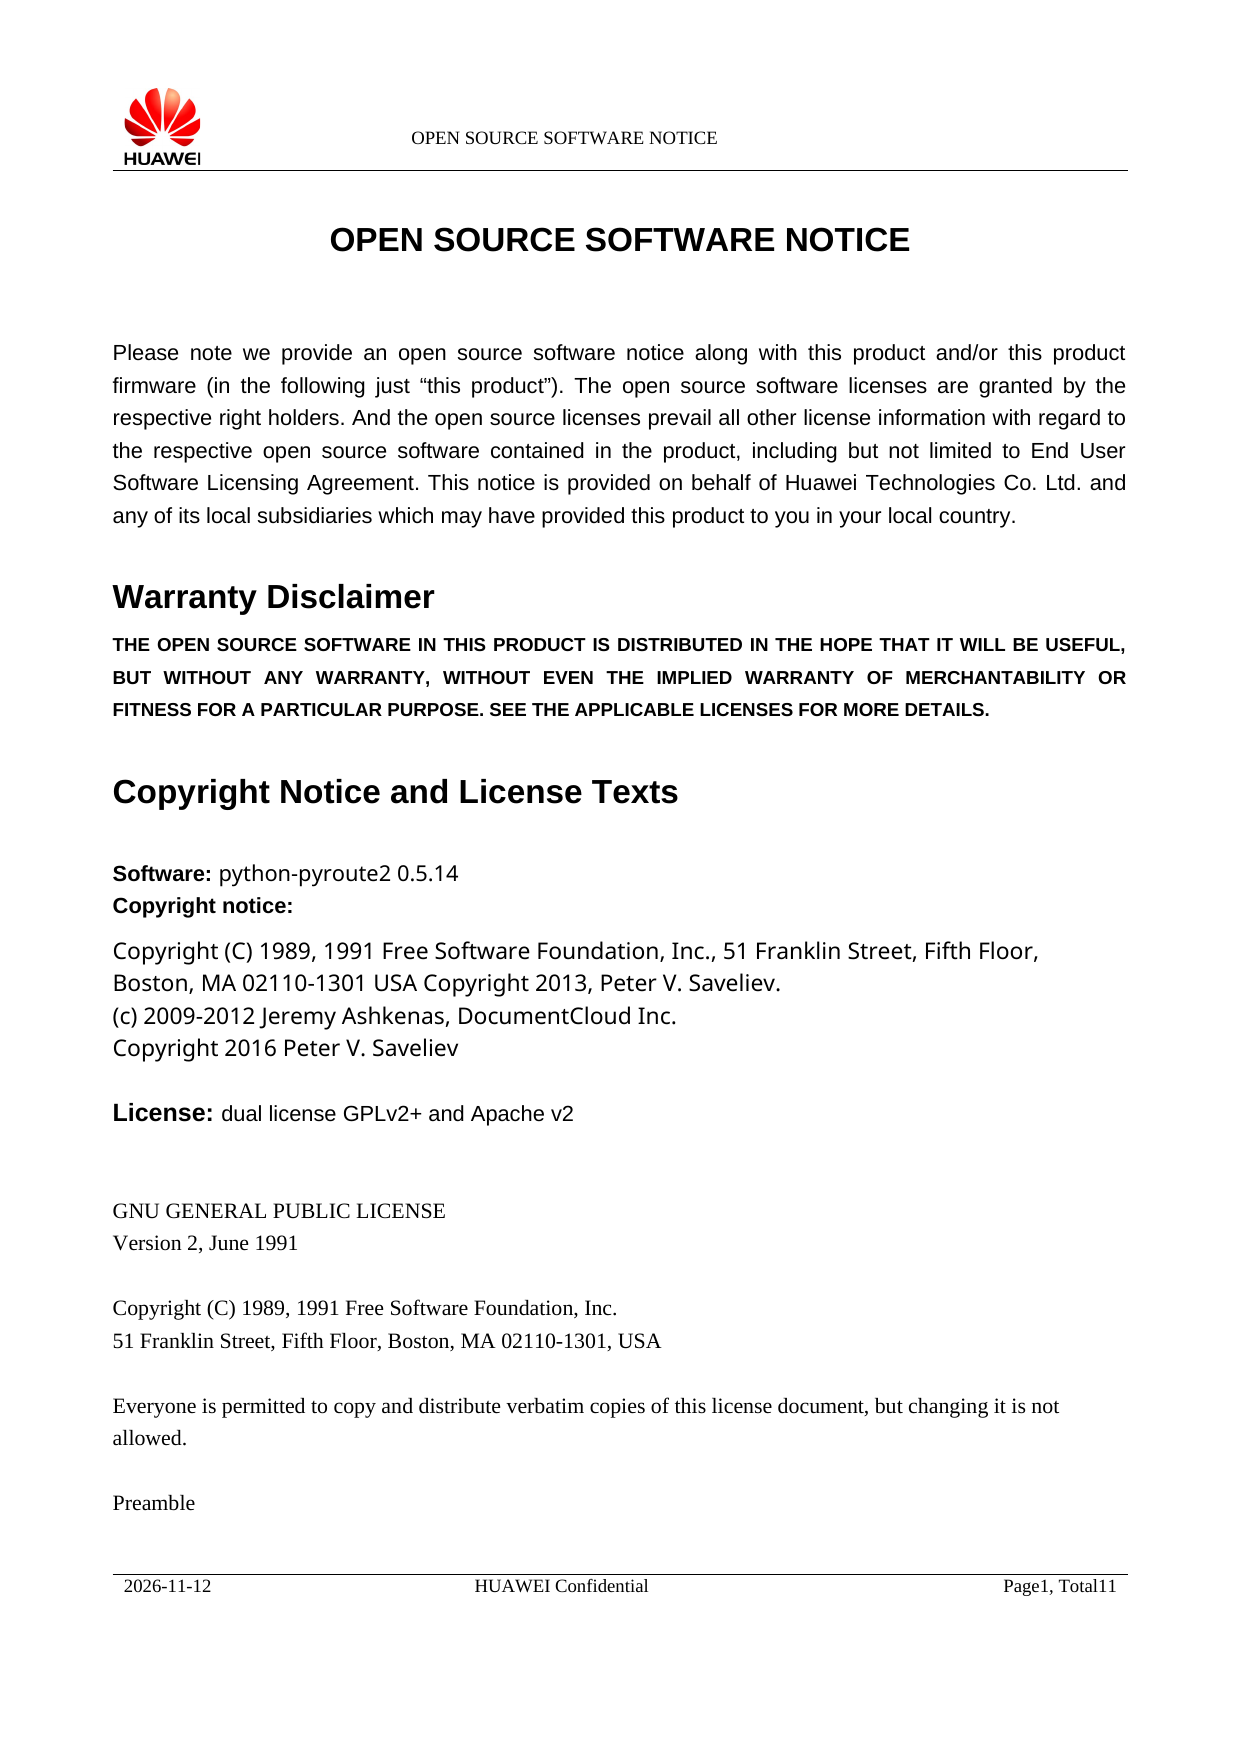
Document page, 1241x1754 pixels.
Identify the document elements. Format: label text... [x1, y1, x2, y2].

text Everyone is permitted to copy and distribute verbatim copies of this license document, but changing it is not allowed. [112, 1389, 1128, 1454]
text Copyright (C) 1989, 1991 Free Software Foundation, Inc. [112, 1291, 1128, 1324]
text OPEN SOURCE SOFTWARE NOTICE [112, 206, 1128, 271]
text Preamble [112, 1486, 1128, 1519]
text Warranty Disclaimer [112, 564, 1128, 629]
text Copyright (C) 1989, 1991 Free Software Foundation, Inc., 51 Franklin Street, Fifth Floor, Boston, MA 02110-1301 USA Copyright 2013, Peter V. Saveliev. (c) 2009-2012 Jeremy Ashkenas, DocumentCloud Inc. Copyright 2016 Peter V. Saveliev [112, 934, 1128, 1096]
title Software: python-pyroute2 0.5.14 [112, 856, 1128, 889]
text The open source software in this product is distributed in the hope that it will be useful, but WITHOUT ANY WARRANTY, without even the implied warranty of MERCHANTABILITY or FITNESS FOR A PARTICULAR PURPOSE. See the applicable licenses for more details. [112, 629, 1128, 726]
text License: dual license GPLv2+ and Apache v2 [112, 1096, 1128, 1129]
text Please note we provide an open source software notice along with this product and/or this product firmware (in the following just “this product”). The open source software licenses are granted by the respective right holders. And the open source licenses prevail all other license information with regard to the respective open source software contained in the product, including but not limited to End User Software Licensing Agreement. This notice is provided on behalf of Huawei Technologies Co. Ltd. and any of its local subsidiaries which may have provided this product to you in your local country. [112, 336, 1128, 531]
text Copyright notice: [112, 889, 1128, 921]
text Version 2, June 1991 [112, 1226, 1128, 1259]
text GNU GENERAL PUBLIC LICENSE [112, 1194, 1128, 1226]
picture [124, 88, 201, 165]
text Copyright Notice and License Texts [112, 759, 1128, 824]
text 51 Franklin Street, Fifth Floor, Boston, MA 02110-1301, USA [112, 1324, 1128, 1356]
